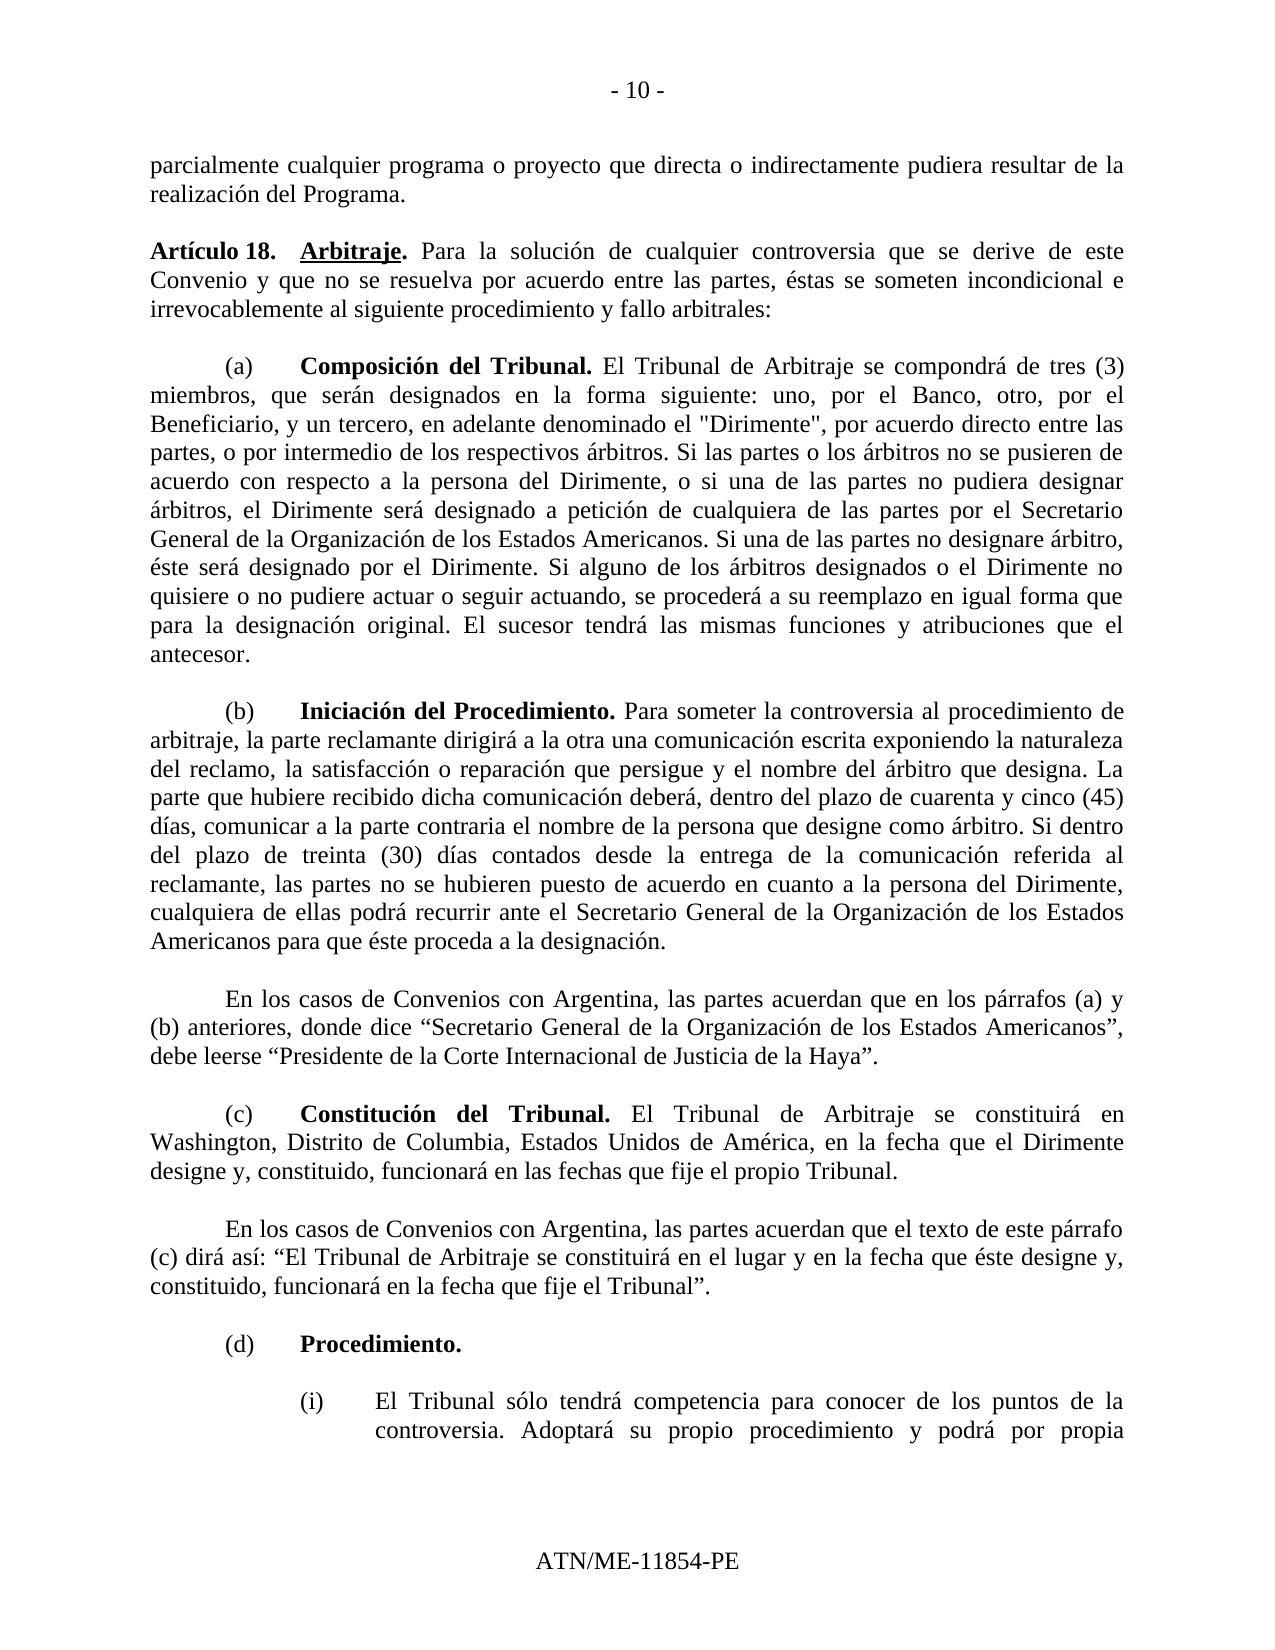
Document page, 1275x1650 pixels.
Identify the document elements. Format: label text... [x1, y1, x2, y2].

list Iniciación del Procedimiento. Para someter la controversia al procedimiento de arbitraje, la parte reclamante dirigirá a la otra una comunicación escrita exponiendo la naturaleza del reclamo, la satisfacción o reparación que persigue y el nombre del árbitro que designa. La parte que hubiere recibido dicha comunicación deberá, dentro del plazo de cuarenta y cinco (45) días, comunicar a la parte contraria el nombre de la persona que designe como árbitro. Si dentro del plazo de treinta (30) días contados desde la entrega de la comunicación referida al reclamante, las partes no se hubieren puesto de acuerdo en cuanto a la persona del Dirimente, cualquiera de ellas podrá recurrir ante el Secretario General de la Organización de los Estados Americanos para que éste proceda a la designación. [150, 696, 1125, 955]
text Artículo 18. Arbitraje. Para la solución de cualquier controversia que se derive de este Convenio y que no se resuelva por acuerdo entre las partes, éstas se someten incondicional e irrevocablemente al siguiente procedimiento y fallo arbitrales: [150, 236, 1125, 322]
list Constitución del Tribunal. El Tribunal de Arbitraje se constituirá en Washington, Distrito de Columbia, Estados Unidos de América, en la fecha que el Dirimente designe y, constituido, funcionará en las fechas que fije el propio Tribunal. [150, 1099, 1125, 1185]
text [150, 150, 1125, 207]
text (a) Composición del Tribunal. El Tribunal de Arbitraje se compondrá de tres (3) miembros, que serán designados en la forma siguiente: uno, por el Banco, otro, por el Beneficiario, y un tercero, en adelante denominado el "Dirimente", por acuerdo directo entre las partes, o por intermedio de los respectivos árbitros. Si las partes o los árbitros no se pusieren de acuerdo con respecto a la persona del Dirimente, o si una de las partes no pudiera designar árbitros, el Dirimente será designado a petición de cualquiera de las partes por el Secretario General de la Organización de los Estados Americanos. Si una de las partes no designare árbitro, éste será designado por el Dirimente. Si alguno de los árbitros designados o el Dirimente no quisiere o no pudiere actuar o seguir actuando, se procederá a su reemplazo en igual forma que para la designación original. El sucesor tendrá las mismas funciones y atribuciones que el antecesor. [150, 351, 1125, 667]
text En los casos de Convenios con Argentina, las partes acuerdan que en los párrafos (a) y (b) anteriores, donde dice “Secretario General de la Organización de los Estados Americanos”, debe leerse “Presidente de la Corte Internacional de Justicia de la Haya”. [150, 984, 1125, 1070]
text (d) Procedimiento. [150, 1329, 1125, 1357]
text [300, 1386, 1125, 1444]
text En los casos de Convenios con Argentina, las partes acuerdan que el texto de este párrafo (c) dirá así: “El Tribunal de Arbitraje se constituirá en el lugar y en la fecha que éste designe y, constituido, funcionará en la fecha que fije el Tribunal”. [150, 1214, 1125, 1300]
